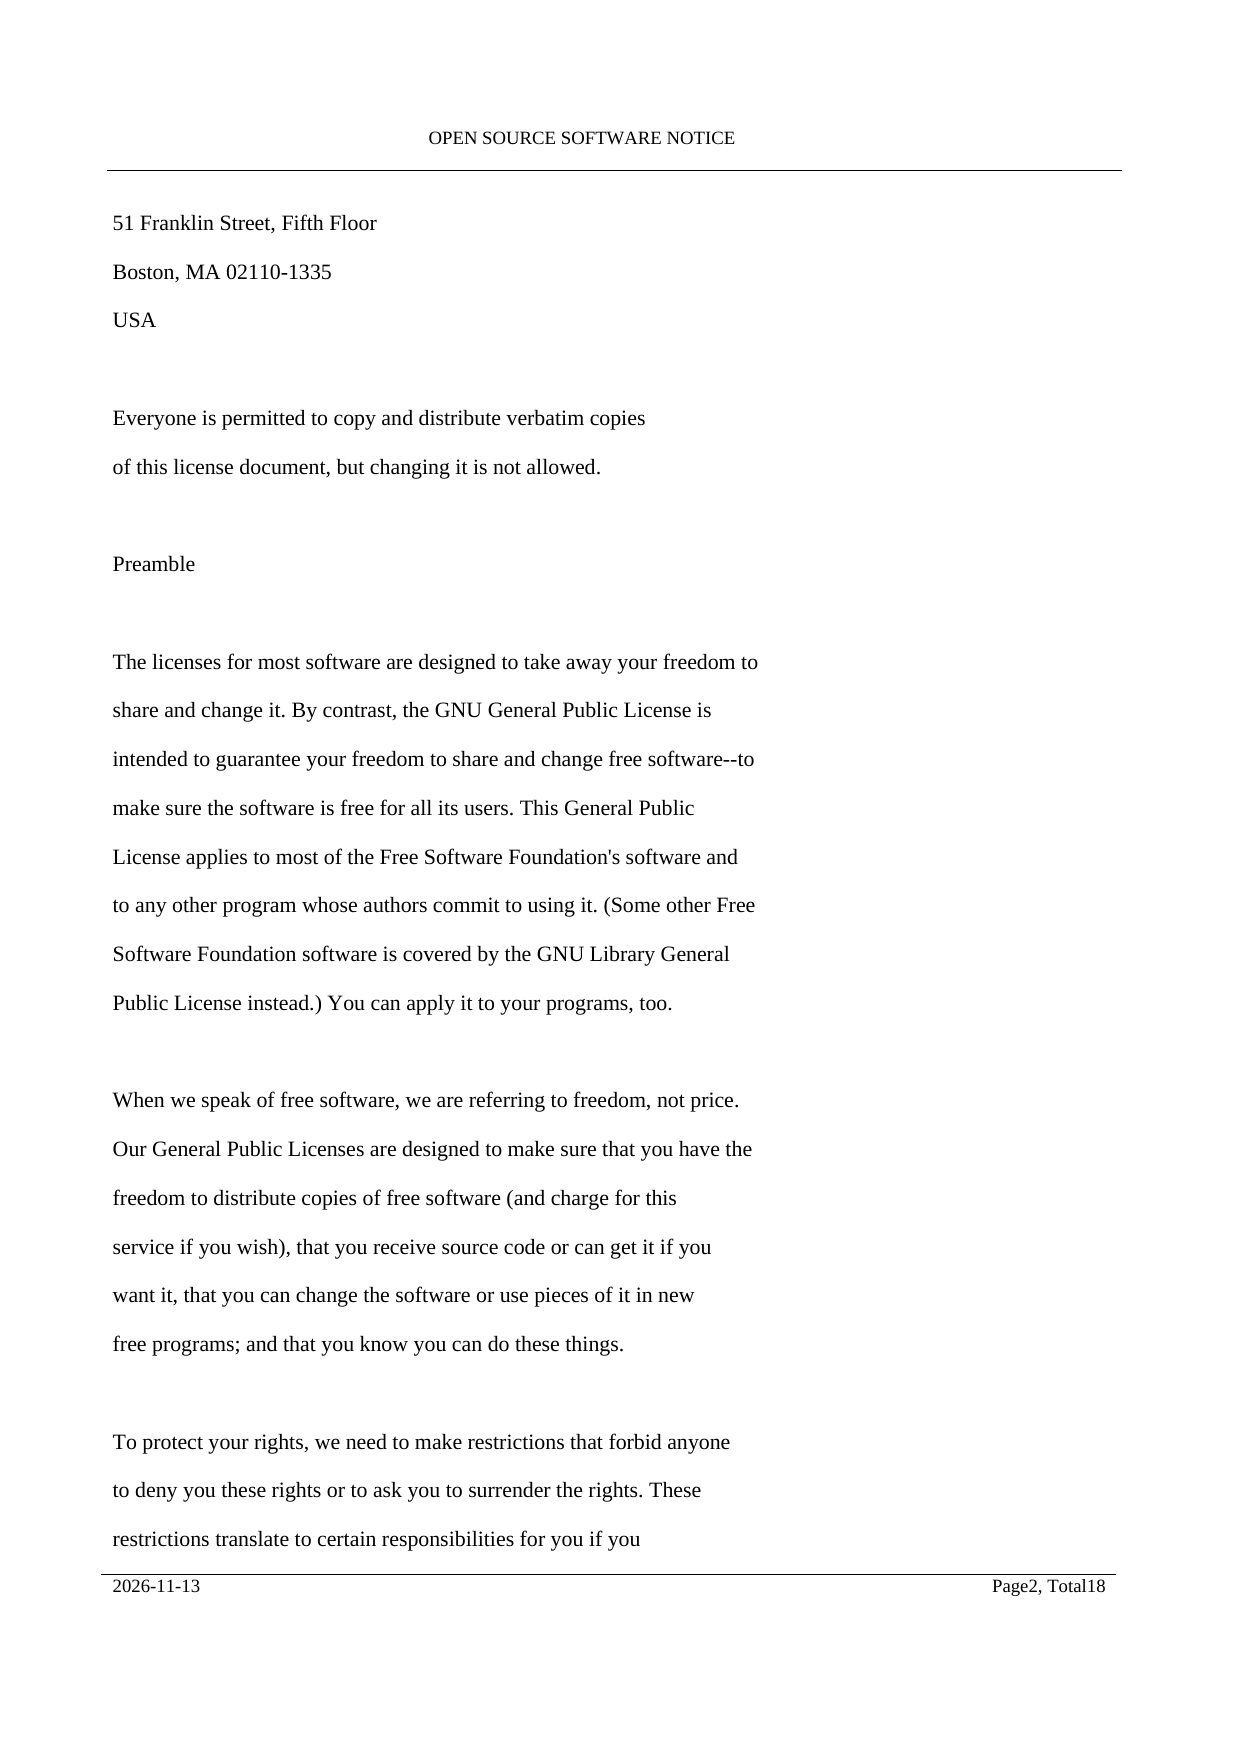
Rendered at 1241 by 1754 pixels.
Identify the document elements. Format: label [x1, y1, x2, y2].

text [112, 206, 1128, 1555]
